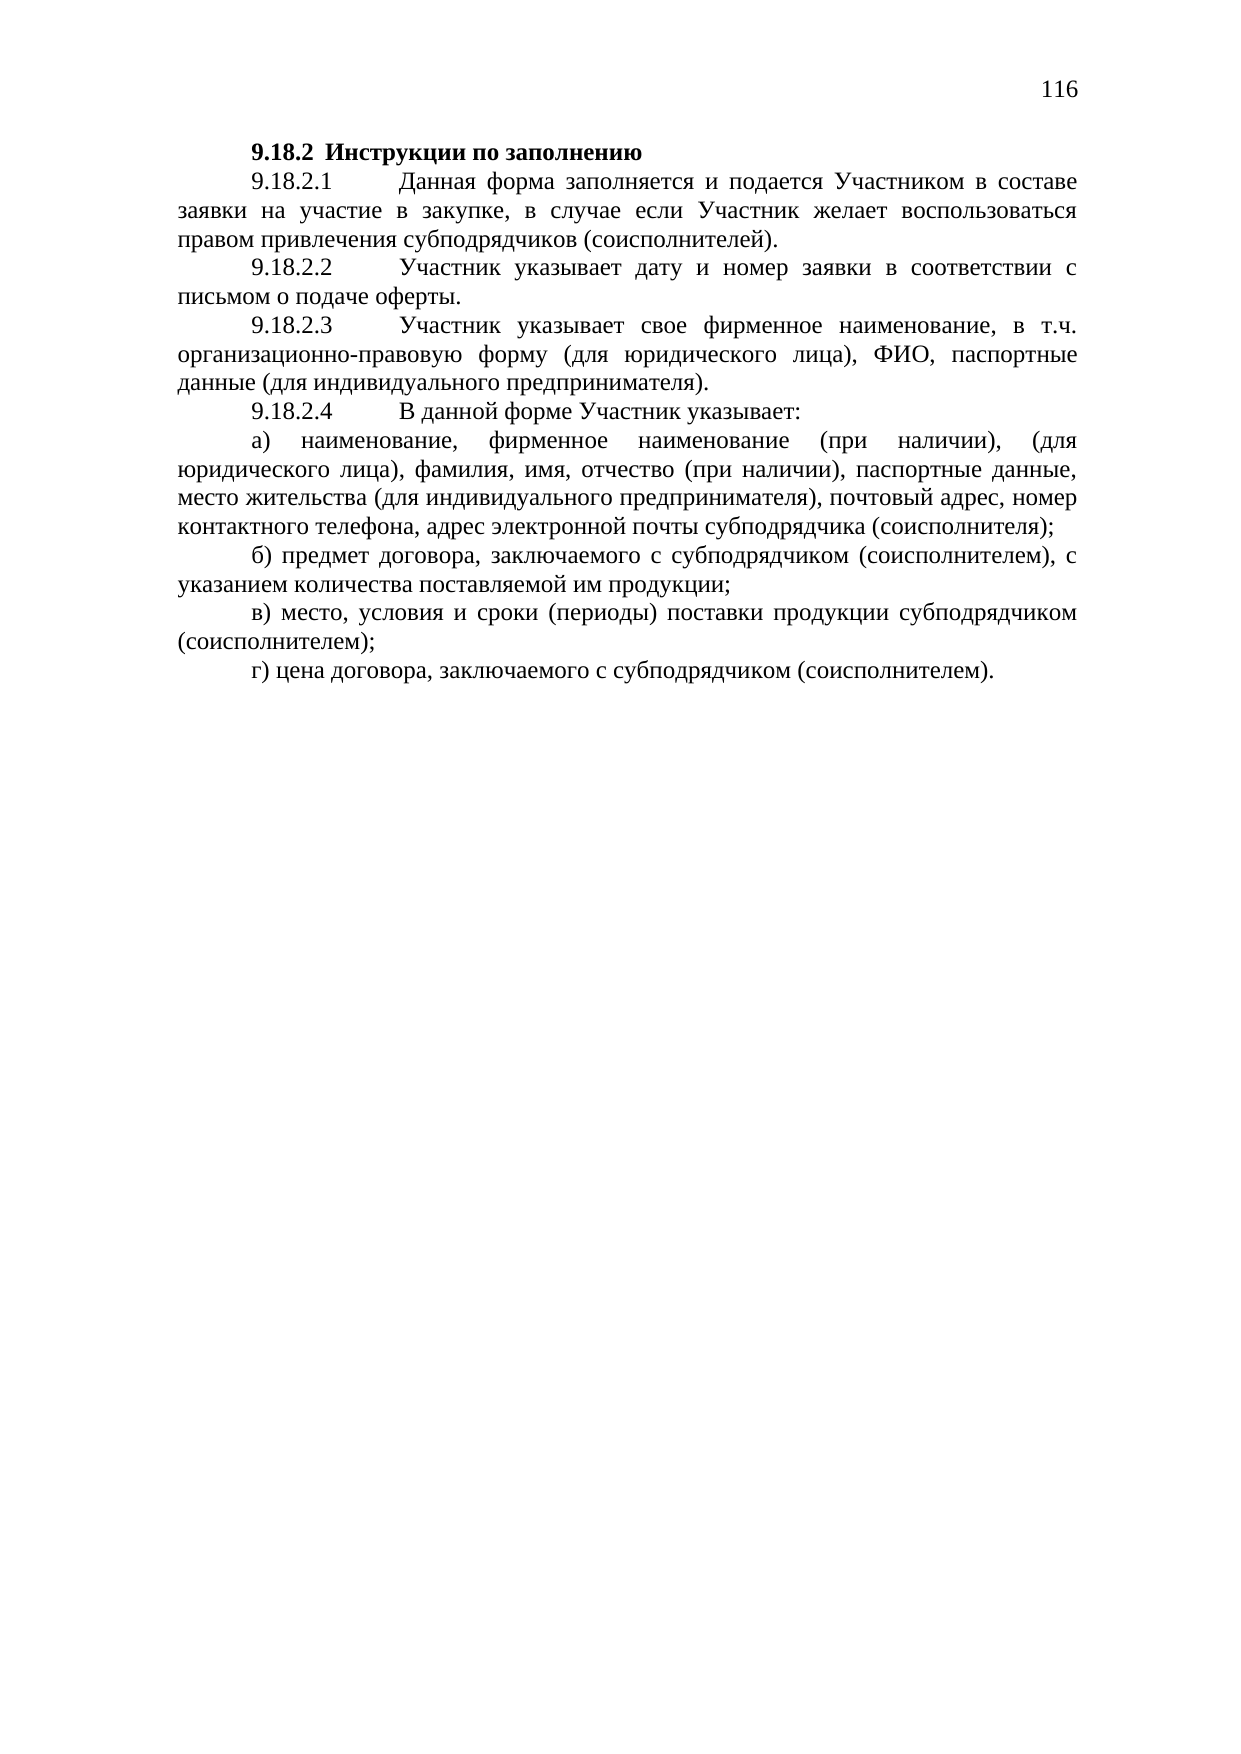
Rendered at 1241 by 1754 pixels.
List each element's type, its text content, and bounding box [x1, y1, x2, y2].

text г) цена договора, заключаемого с субподрядчиком (соисполнителем). [177, 661, 1078, 690]
list Данная форма заполняется и подается Участником в составе заявки на участие в закупке, в случае если Участник желает воспользоваться правом привлечения субподрядчиков (соисполнителей). [177, 172, 1078, 259]
text в) место, условия и сроки (периоды) поставки продукции субподрядчиком (соисполнителем); [177, 604, 1078, 661]
text а) наименование, фирменное наименование (при наличии), (для юридического лица), фамилия, имя, отчество (при наличии), паспортные данные, место жительства (для индивидуального предпринимателя), почтовый адрес, номер контактного телефона, адрес электронной почты субподрядчика (соисполнителя); [177, 431, 1078, 546]
list В данной форме Участник указывает: [177, 402, 1078, 431]
list Участник указывает дату и номер заявки в соответствии с письмом о подаче оферты. [177, 259, 1078, 316]
list Участник указывает свое фирменное наименование, в т.ч. организационно-правовую форму (для юридического лица), ФИО, паспортные данные (для индивидуального предпринимателя). [177, 316, 1078, 402]
list Инструкции по заполнению [177, 137, 1078, 166]
text б) предмет договора, заключаемого с субподрядчиком (соисполнителем), с указанием количества поставляемой им продукции; [177, 546, 1078, 604]
